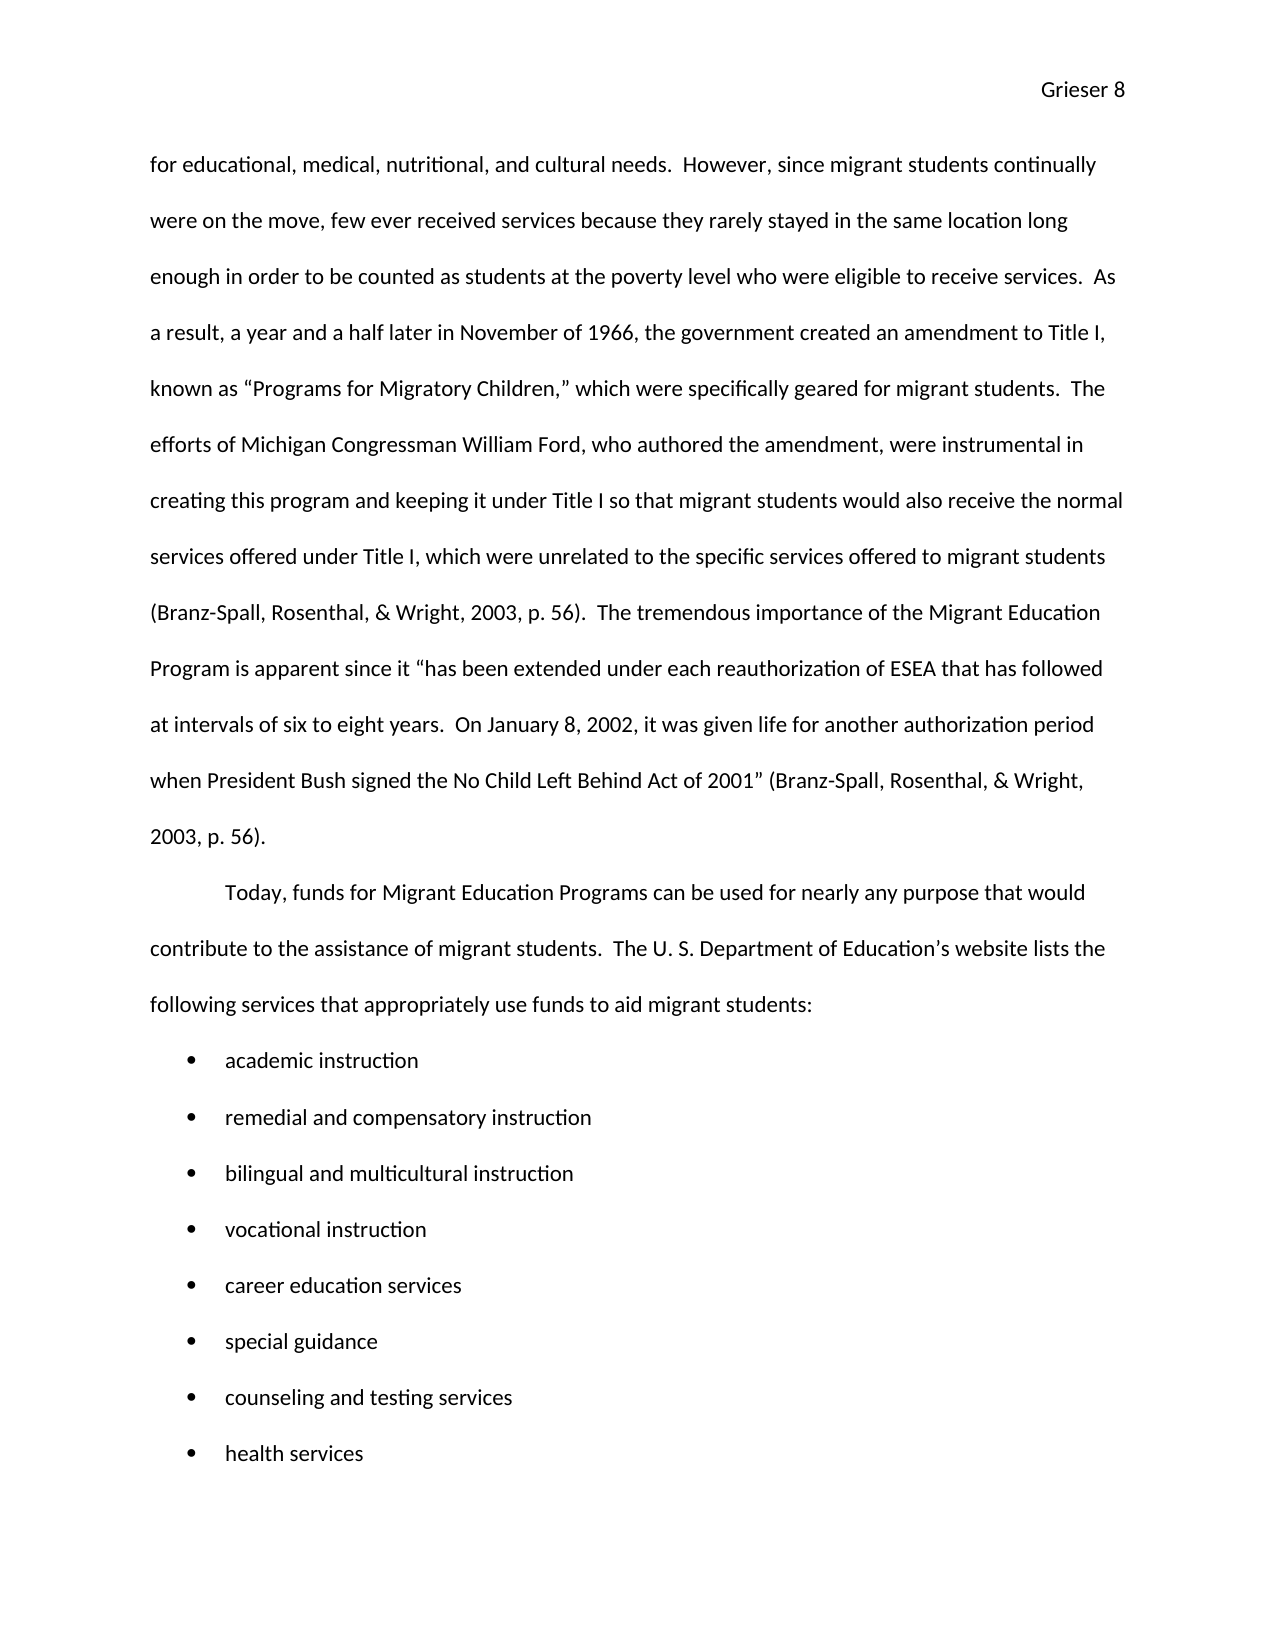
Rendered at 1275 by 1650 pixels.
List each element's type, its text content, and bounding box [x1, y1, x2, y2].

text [150, 150, 1125, 851]
list vocational instruction [187, 1215, 1125, 1243]
list academic instruction [187, 1047, 1125, 1075]
text Today, funds for Migrant Education Programs can be used for nearly any purpose that would contribute to the assistance of migrant students. The U. S. Department of Education’s website lists the following services that appropriately use funds to aid migrant students: [150, 878, 1125, 1019]
list bilingual and multicultural instruction [187, 1159, 1125, 1187]
list remedial and compensatory instruction [187, 1103, 1125, 1131]
list health services [187, 1439, 1125, 1467]
list career education services [187, 1271, 1125, 1299]
list special guidance [187, 1327, 1125, 1355]
list counseling and testing services [187, 1383, 1125, 1411]
